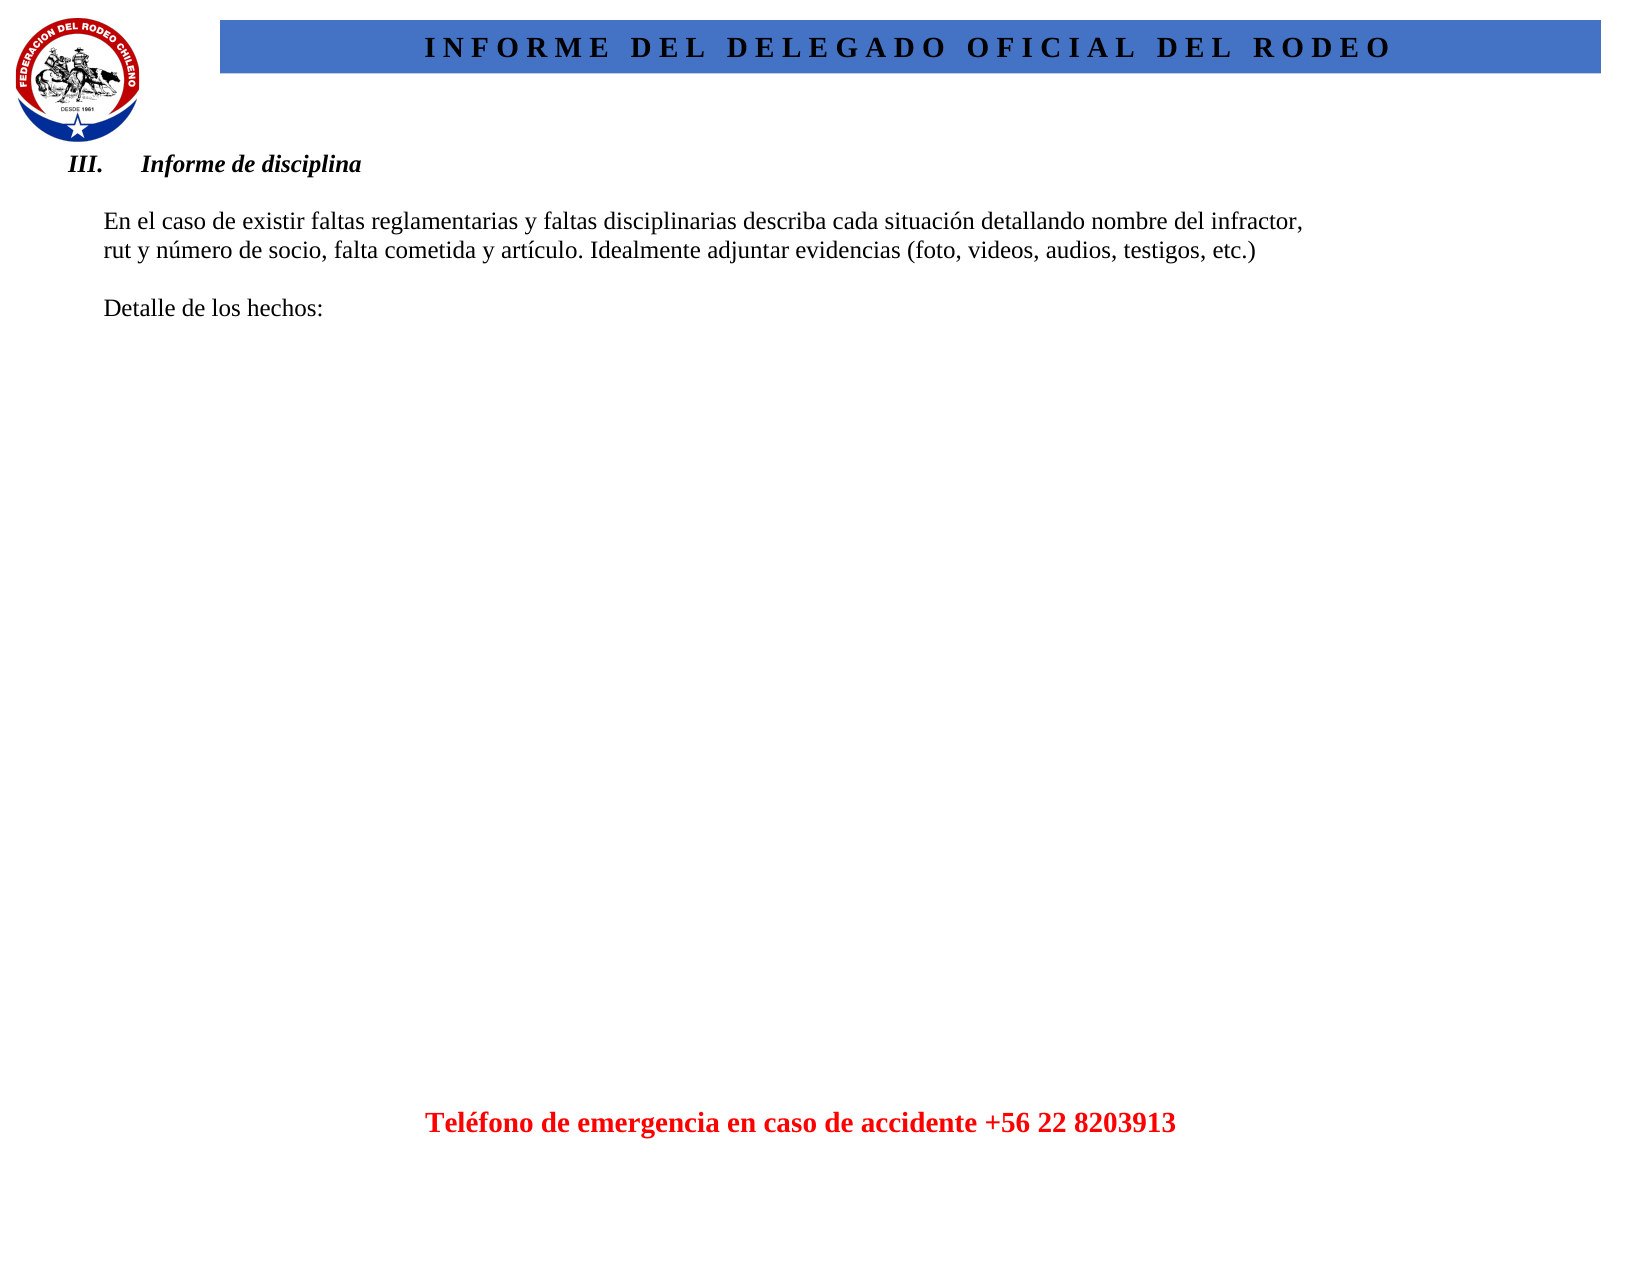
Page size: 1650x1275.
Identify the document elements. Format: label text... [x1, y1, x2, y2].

text En el caso de existir faltas reglamentarias y faltas disciplinarias describa cada situación detallando nombre del infractor, rut y número de socio, falta cometida y artículo. Idealmente adjuntar evidencias (foto, videos, audios, testigos, etc.) [103, 207, 1329, 264]
list Informe de disciplina [103, 149, 1329, 178]
text Detalle de los hechos: [103, 293, 1329, 322]
picture [15, 18, 140, 142]
